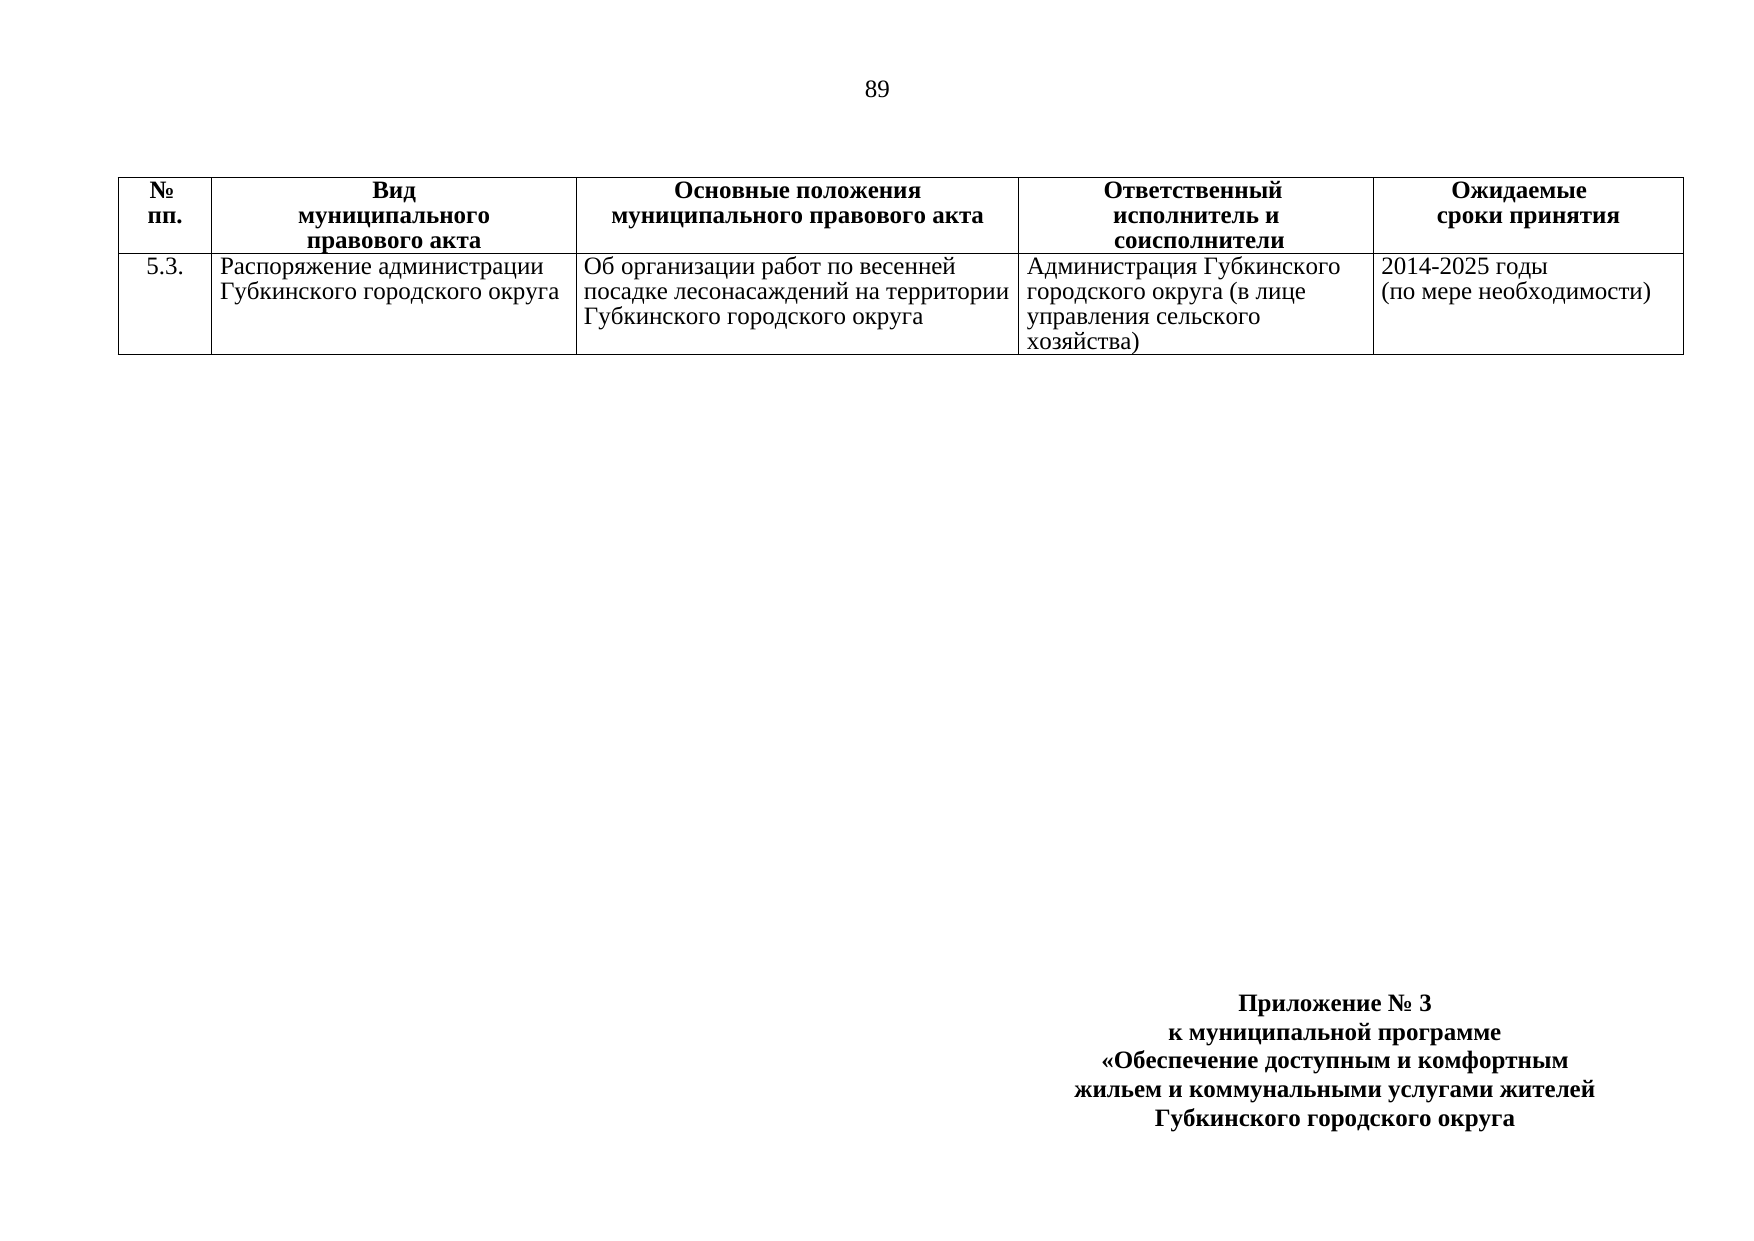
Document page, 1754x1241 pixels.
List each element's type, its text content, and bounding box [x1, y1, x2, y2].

text Губкинского городского округа [1034, 1103, 1636, 1132]
table_header № пп. [119, 178, 211, 253]
text жильем и коммунальными услугами жителей [1034, 1074, 1636, 1103]
table_cell 5.3. [119, 254, 211, 354]
table_cell Об организации работ по весенней посадке лесонасаждений на территории Губкинского городского округа [577, 254, 1018, 354]
table_header Вид муниципального правового акта [212, 178, 576, 253]
text к муниципальной программе [1034, 1017, 1636, 1045]
table_header Ожидаемые сроки принятия [1374, 178, 1683, 253]
table_header Основные положения муниципального правового акта [577, 178, 1018, 253]
table_cell Администрация Губкинского городского округа (в лице управления сельского хозяйства) [1019, 254, 1373, 354]
table_cell 2014-2025 годы (по мере необходимости) [1374, 254, 1683, 354]
text «Обеспечение доступным и комфортным [1034, 1045, 1636, 1074]
text Приложение № 3 [1034, 988, 1636, 1017]
table_header Ответственный исполнитель и соисполнители [1019, 178, 1373, 253]
table_cell Распоряжение администрации Губкинского городского округа [212, 254, 576, 354]
